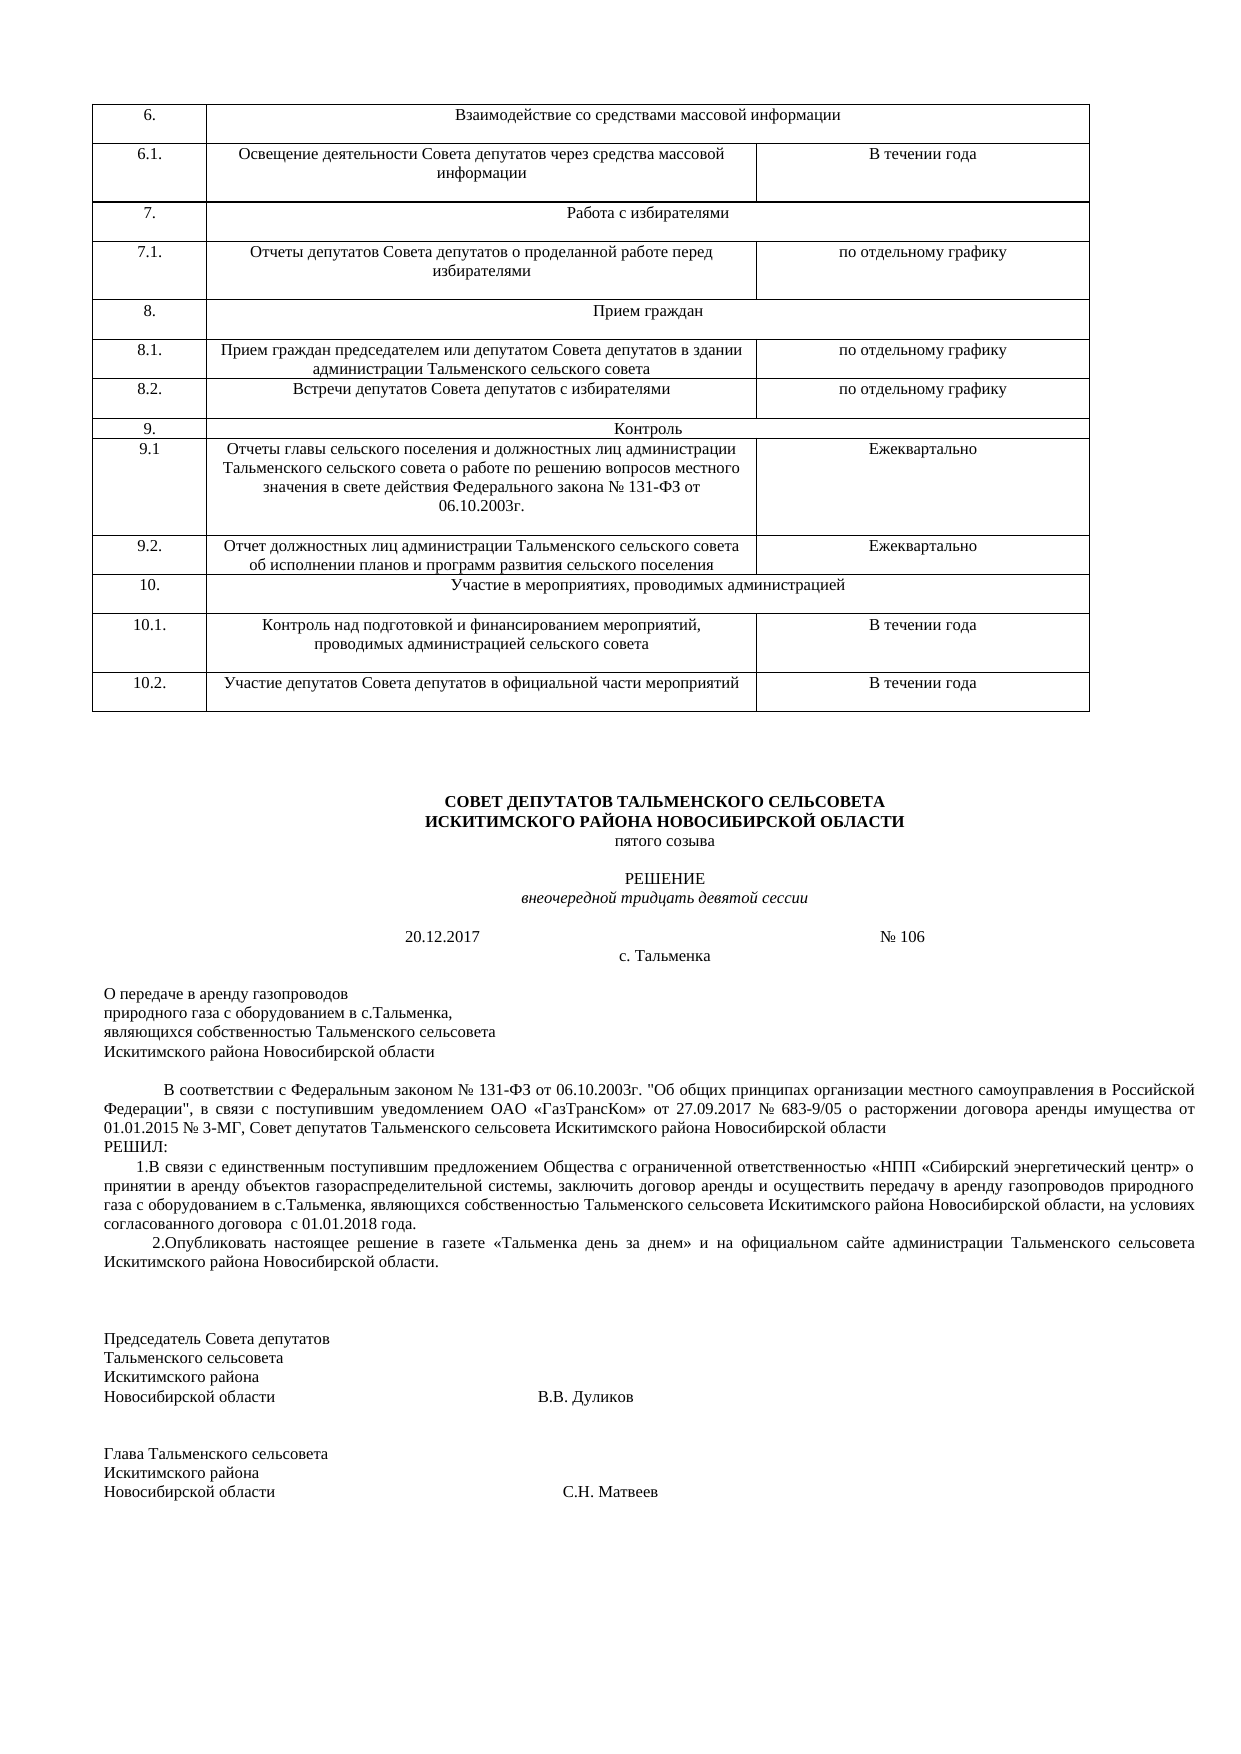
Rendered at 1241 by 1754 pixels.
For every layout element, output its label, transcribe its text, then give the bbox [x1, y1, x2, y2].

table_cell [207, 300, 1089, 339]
text пятого созыва [103, 831, 1226, 850]
text 20.12.2017 № 106 [47, 926, 1226, 946]
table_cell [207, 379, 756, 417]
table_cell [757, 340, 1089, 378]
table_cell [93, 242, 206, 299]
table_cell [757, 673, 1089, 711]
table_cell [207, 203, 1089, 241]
text Искитимского района Новосибирской области [103, 1041, 1196, 1061]
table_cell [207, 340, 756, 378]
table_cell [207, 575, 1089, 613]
text Глава Тальменского сельсовета [103, 1444, 1196, 1463]
text природного газа с оборудованием в с.Тальменка, [103, 1003, 1196, 1022]
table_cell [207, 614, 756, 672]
text Искитимского района [103, 1367, 1196, 1386]
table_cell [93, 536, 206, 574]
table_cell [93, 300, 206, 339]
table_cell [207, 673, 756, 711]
text являющихся собственностью Тальменского сельсовета [103, 1022, 1196, 1041]
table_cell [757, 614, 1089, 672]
list 1.В связи с единственным поступившим предложением Общества с ограниченной ответственностью «НПП «Сибирский энергетический центр» о принятии в аренду объектов газораспределительной системы, заключить договор аренды и осуществить передачу в аренду газопроводов природного газа с оборудованием в с.Тальменка, являющихся собственностью Тальменского сельсовета Искитимского района Новосибирской области, на условиях согласованного договора с 01.01.2018 года. [103, 1156, 1196, 1233]
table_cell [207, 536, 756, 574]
list 2.Опубликовать настоящее решение в газете «Тальменка день за днем» и на официальном сайте администрации Тальменского сельсовета Искитимского района Новосибирской области. [103, 1233, 1196, 1271]
text ИСКИТИМСКОГО РАЙОНА НОВОСИБИРСКОЙ ОБЛАСТИ [47, 811, 1226, 831]
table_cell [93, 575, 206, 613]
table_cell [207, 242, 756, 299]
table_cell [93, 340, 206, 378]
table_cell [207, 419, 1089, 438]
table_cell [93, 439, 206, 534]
text РЕШЕНИЕ [47, 869, 1226, 888]
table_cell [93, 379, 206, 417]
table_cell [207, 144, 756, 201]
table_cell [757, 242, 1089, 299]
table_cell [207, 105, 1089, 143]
text внеочередной тридцать девятой сессии [47, 888, 1226, 907]
text Тальменского сельсовета [103, 1348, 1196, 1367]
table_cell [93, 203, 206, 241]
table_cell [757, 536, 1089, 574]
text Искитимского района [103, 1463, 1196, 1482]
text О передаче в аренду газопроводов [103, 984, 1196, 1003]
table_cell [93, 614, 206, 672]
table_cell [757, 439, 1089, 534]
text с. Тальменка [47, 946, 1226, 965]
text Новосибирской области С.Н. Матвеев [103, 1482, 1196, 1501]
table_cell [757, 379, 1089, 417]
text В соответствии с Федеральным законом № 131-ФЗ от 06.10.2003г. "Об общих принципах организации местного самоуправления в Российской Федерации", в связи с поступившим уведомлением ОАО «ГазТрансКом» от 27.09.2017 № 683-9/05 о расторжении договора аренды имущества от 01.01.2015 № 3-МГ, Совет депутатов Тальменского сельсовета Искитимского района Новосибирской области [103, 1080, 1196, 1137]
text Председатель Совета депутатов [103, 1329, 1196, 1348]
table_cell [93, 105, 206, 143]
text РЕШИЛ: [103, 1137, 1196, 1156]
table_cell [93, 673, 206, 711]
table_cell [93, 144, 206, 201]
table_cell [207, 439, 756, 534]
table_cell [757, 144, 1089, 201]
text Новосибирской области В.В. Дуликов [103, 1386, 1196, 1406]
text СОВЕТ ДЕПУТАТОВ ТАЛЬМЕНСКОГО СЕЛЬСОВЕТА [103, 792, 1226, 811]
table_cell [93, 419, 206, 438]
